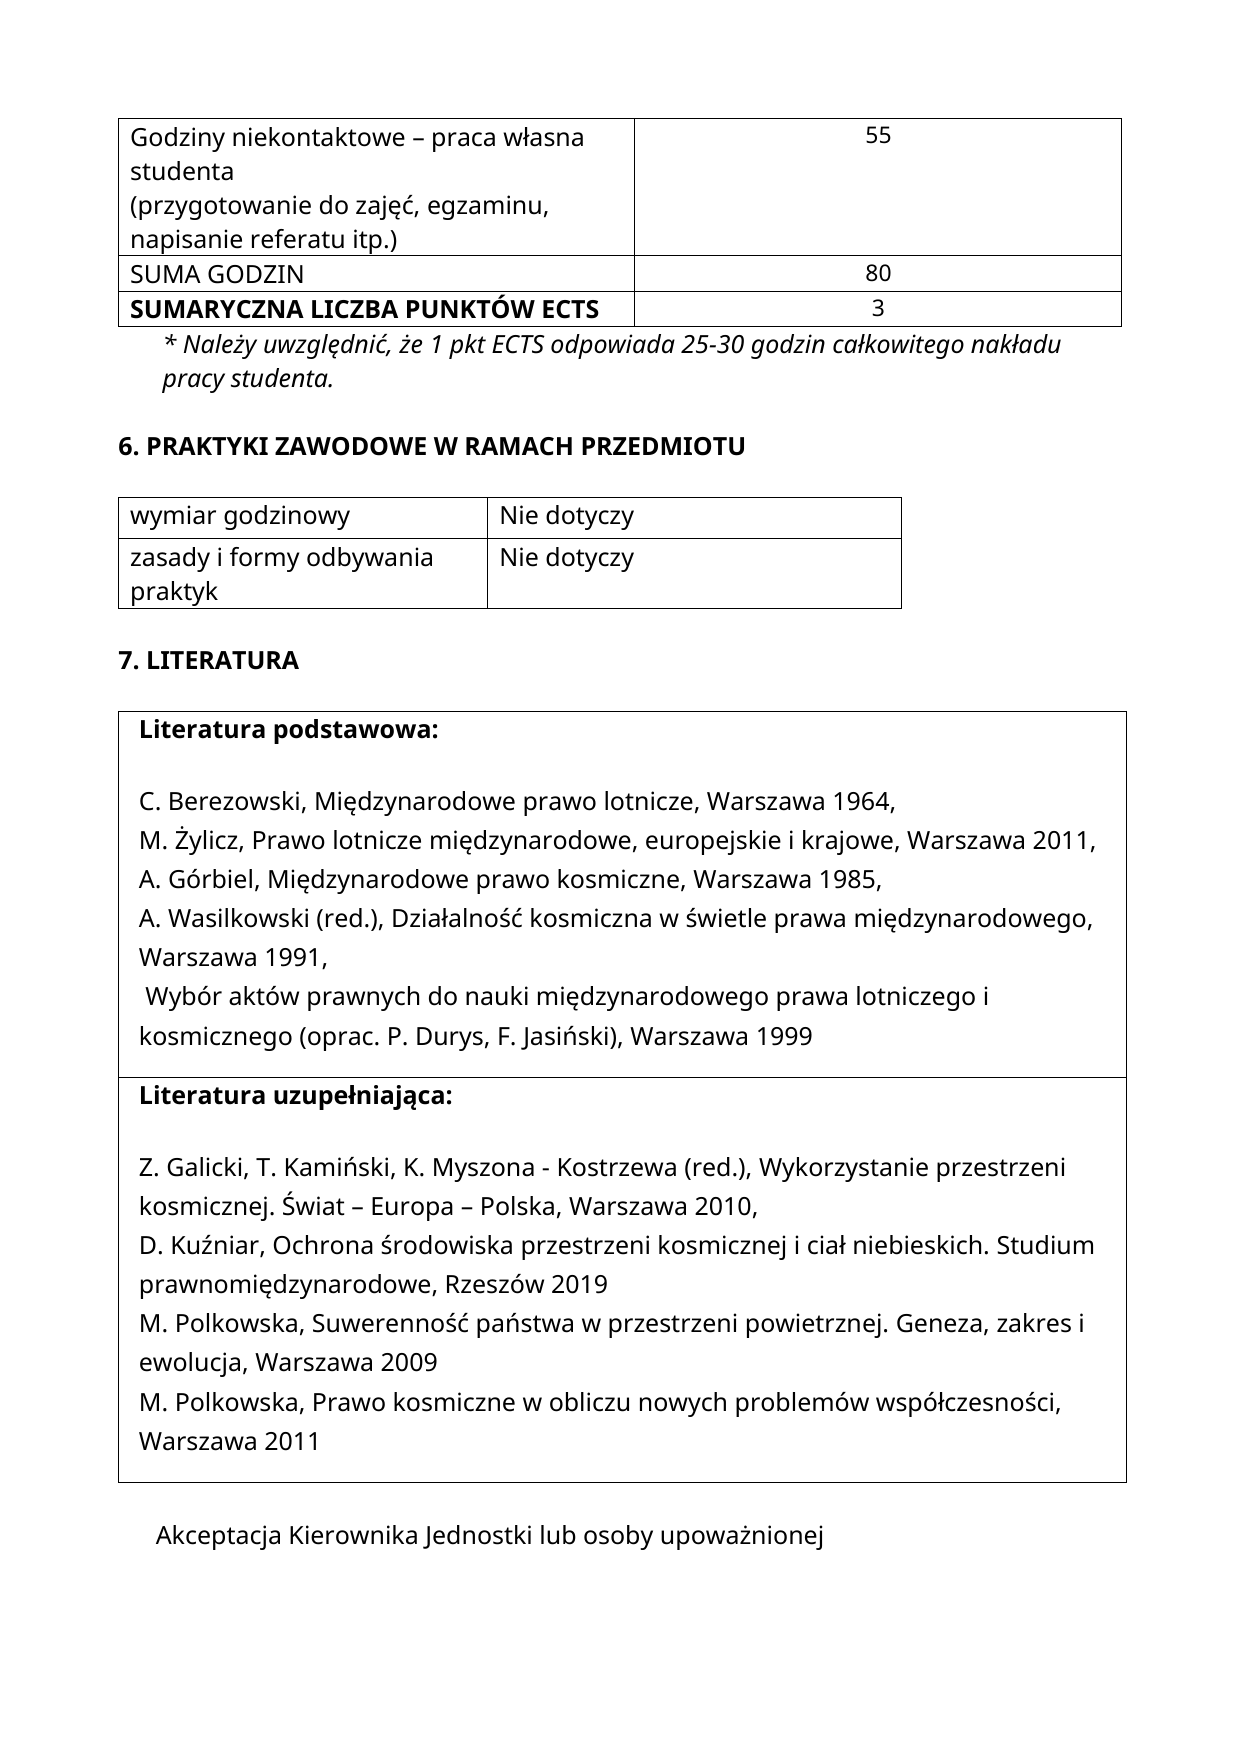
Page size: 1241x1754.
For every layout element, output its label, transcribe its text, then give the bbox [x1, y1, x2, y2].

table_header Literatura podstawowa: C. Berezowski, Międzynarodowe prawo lotnicze, Warszawa 1964, M. Żylicz, Prawo lotnicze międzynarodowe, europejskie i krajowe, Warszawa 2011, A. Górbiel, Międzynarodowe prawo kosmiczne, Warszawa 1985, A. Wasilkowski (red.), Działalność kosmiczna w świetle prawa międzynarodowego, Warszawa 1991, Wybór aktów prawnych do nauki międzynarodowego prawa lotniczego i kosmicznego (oprac. P. Durys, F. Jasiński), Warszawa 1999 [119, 712, 1126, 1077]
text * Należy uwzględnić, że 1 pkt ECTS odpowiada 25-30 godzin całkowitego nakładu pracy studenta. [162, 327, 1122, 395]
text 7. LITERATURA [118, 643, 1122, 677]
table_header Nie dotyczy [488, 498, 901, 538]
table_cell SUMA GODZIN [119, 256, 634, 291]
table_cell 3 [635, 292, 1121, 326]
table_cell 80 [635, 256, 1121, 291]
text 6. PRAKTYKI ZAWODOWE W RAMACH PRZEDMIOTU [118, 429, 1122, 463]
table_cell Nie dotyczy [488, 539, 901, 607]
table_cell Godziny niekontaktowe – praca własna studenta (przygotowanie do zajęć, egzaminu, napisanie referatu itp.) [119, 119, 634, 255]
table_cell zasady i formy odbywania praktyk [119, 539, 487, 607]
table_header wymiar godzinowy [119, 498, 487, 538]
table_cell 55 [635, 119, 1121, 255]
text Akceptacja Kierownika Jednostki lub osoby upoważnionej [156, 1517, 1122, 1551]
table_cell SUMARYCZNA LICZBA PUNKTÓW ECTS [119, 292, 634, 326]
table_cell Literatura uzupełniająca: Z. Galicki, T. Kamiński, K. Myszona - Kostrzewa (red.), Wykorzystanie przestrzeni kosmicznej. Świat – Europa – Polska, Warszawa 2010, D. Kuźniar, Ochrona środowiska przestrzeni kosmicznej i ciał niebieskich. Studium prawnomiędzynarodowe, Rzeszów 2019 M. Polkowska, Suwerenność państwa w przestrzeni powietrznej. Geneza, zakres i ewolucja, Warszawa 2009 M. Polkowska, Prawo kosmiczne w obliczu nowych problemów współczesności, Warszawa 2011 [119, 1078, 1126, 1482]
